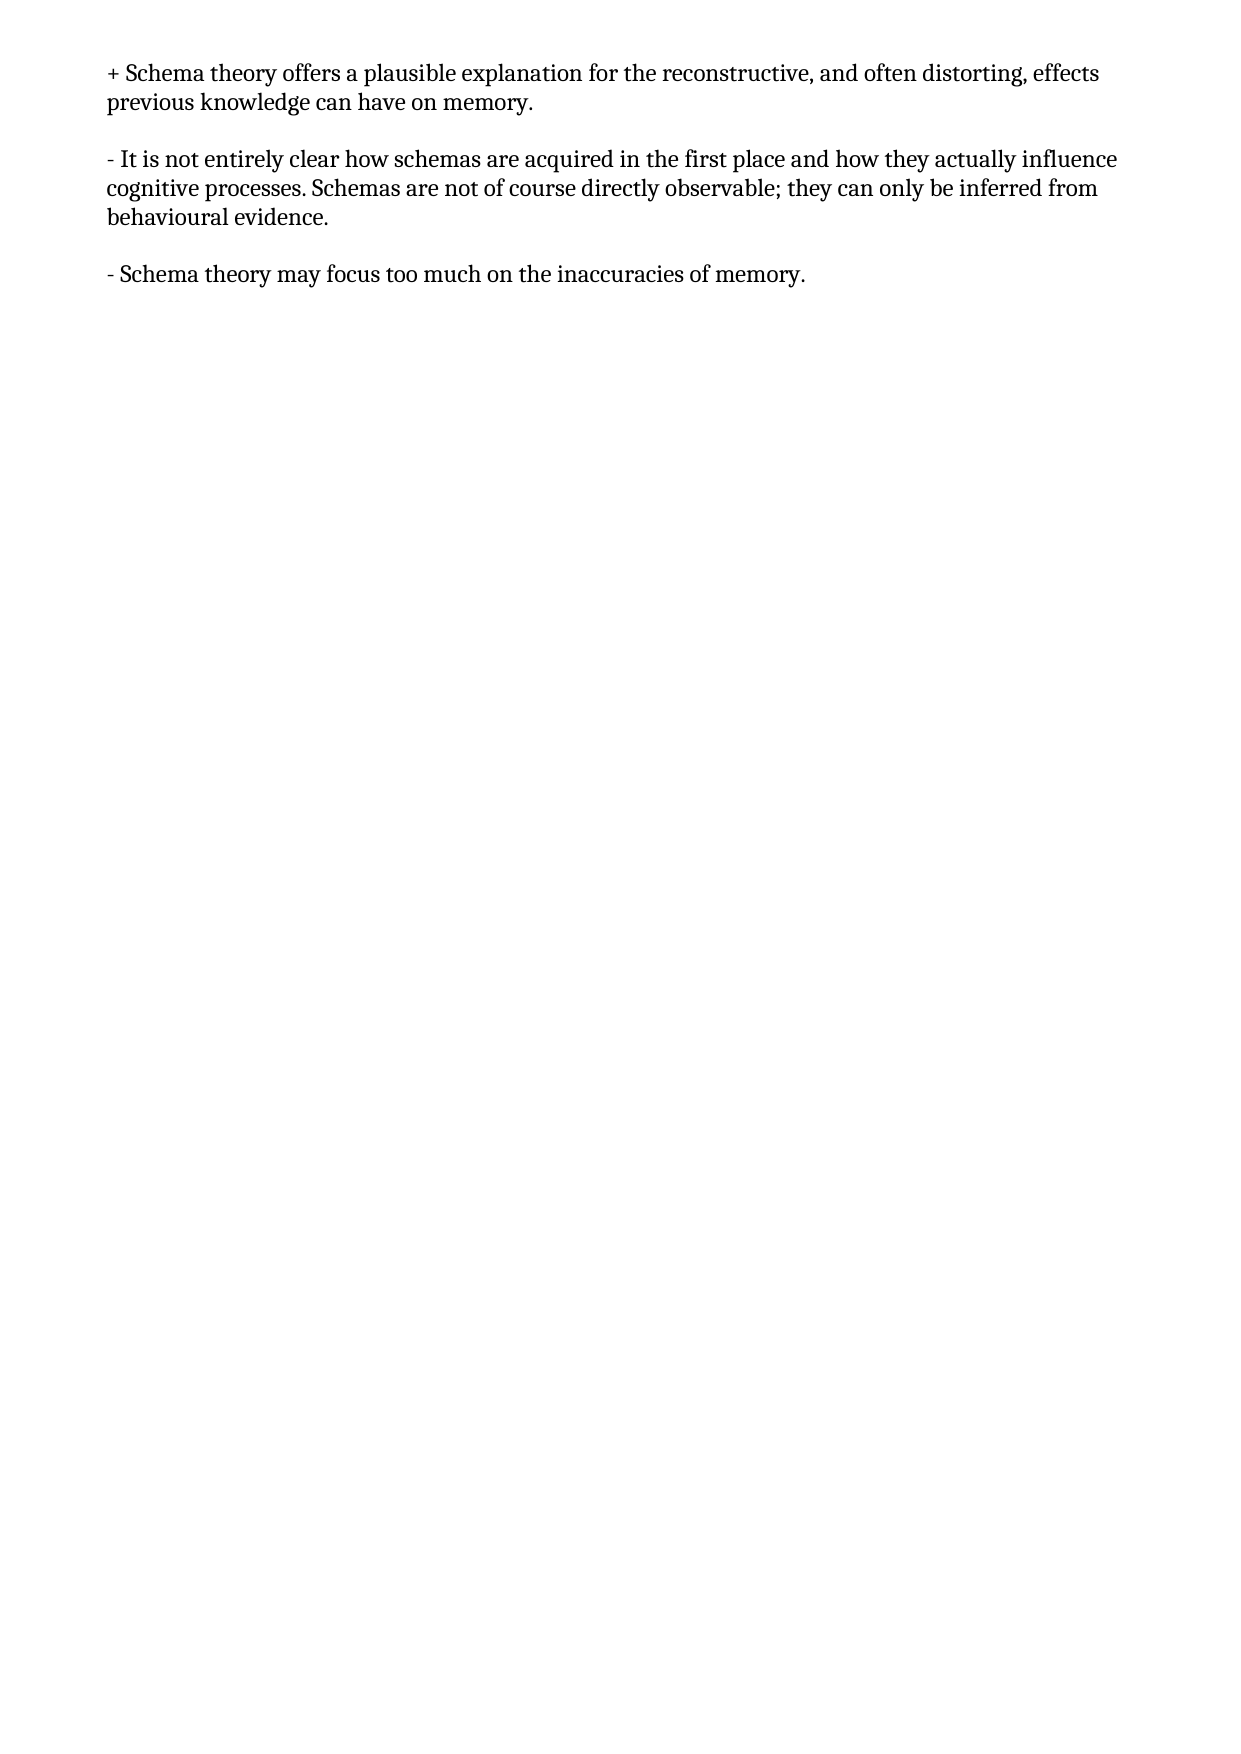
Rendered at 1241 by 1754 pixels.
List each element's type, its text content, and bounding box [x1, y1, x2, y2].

text - Schema theory may focus too much on the inaccuracies of memory. [106, 260, 1134, 289]
text + Schema theory offers a plausible explanation for the reconstructive, and often distorting, effects previous knowledge can have on memory. [106, 59, 1134, 116]
text - It is not entirely clear how schemas are acquired in the first place and how they actually influence cognitive processes. Schemas are not of course directly observable; they can only be inferred from behavioural evidence. [106, 145, 1134, 231]
